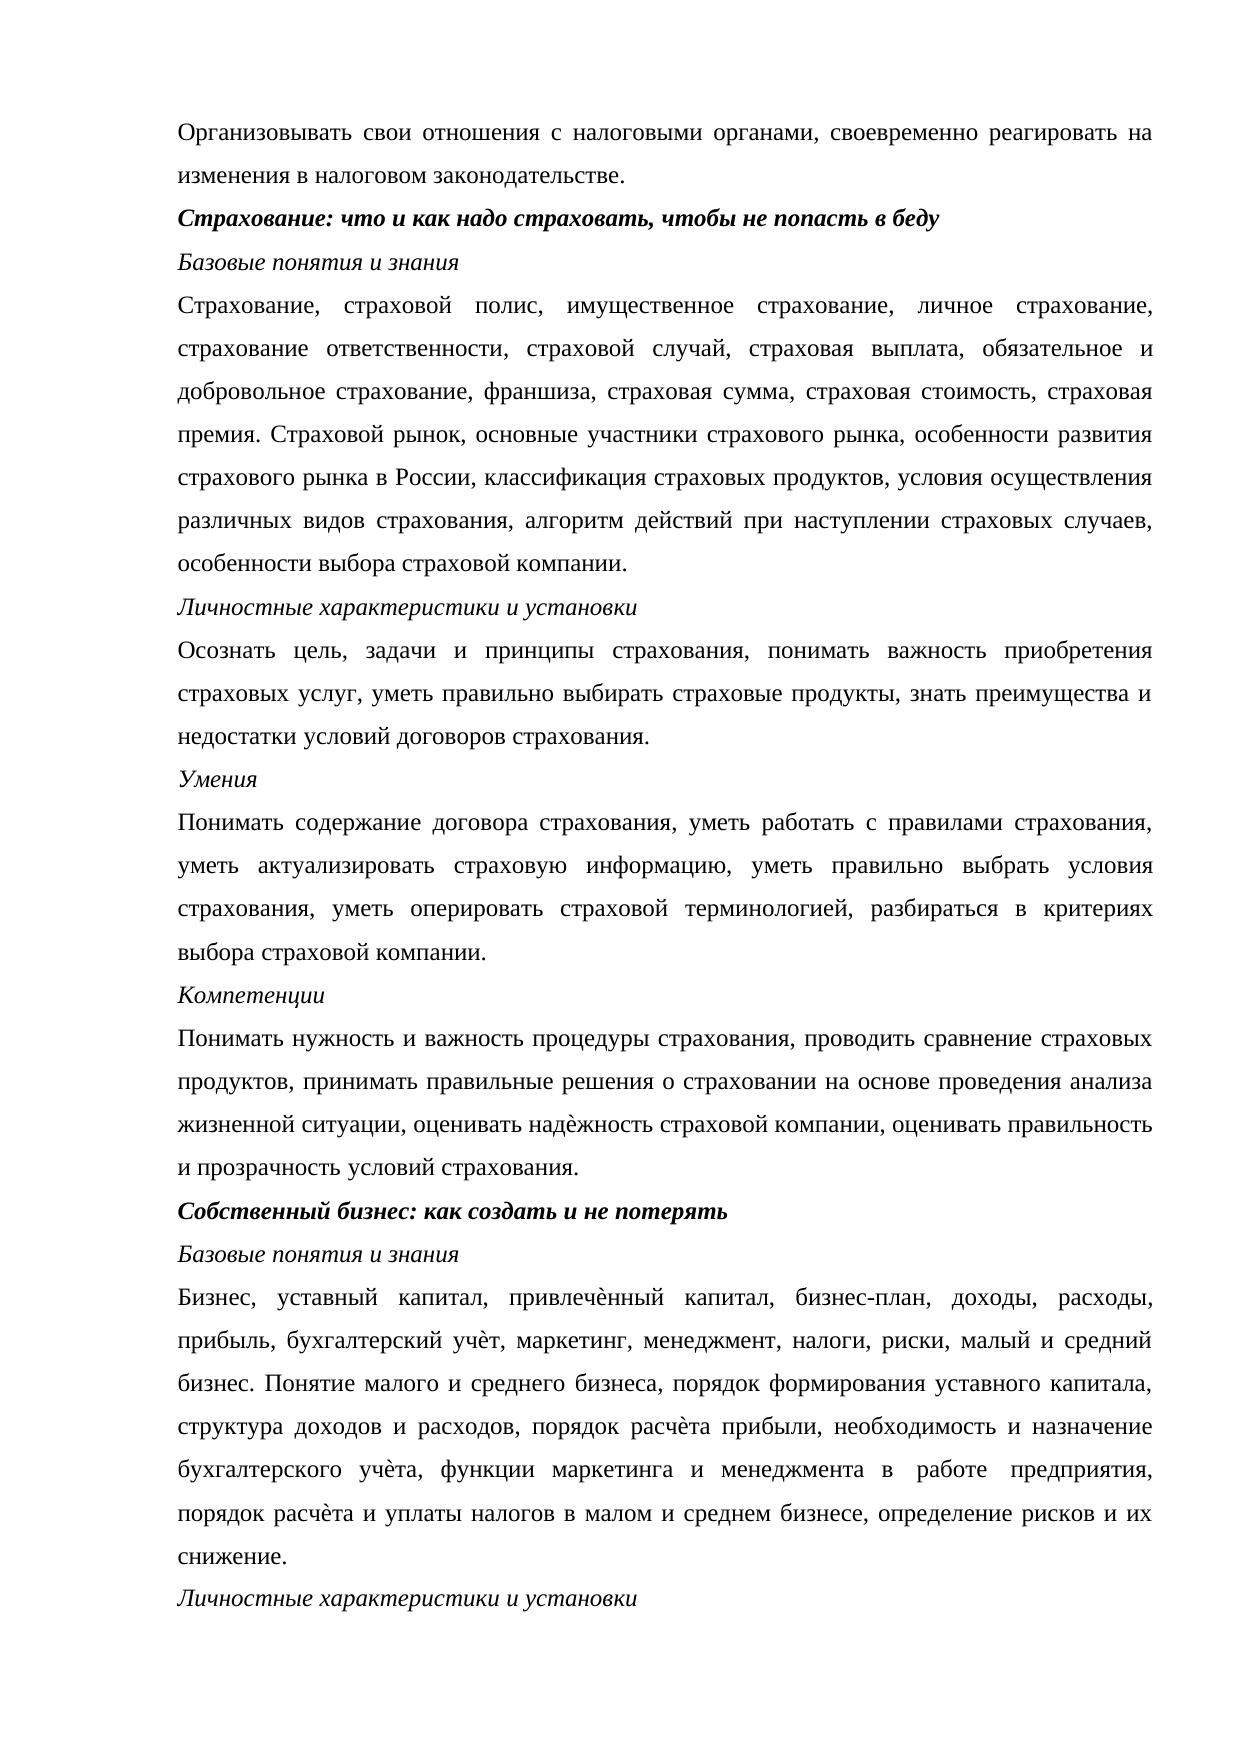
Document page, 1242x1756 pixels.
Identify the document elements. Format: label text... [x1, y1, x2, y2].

text Осознать цель, задачи и принципы страхования, понимать важность приобретения страховых услуг, уметь правильно выбирать страховые продукты, знать преимущества и недостатки условий договоров страхования. [177, 635, 1152, 750]
text Собственный бизнес: как создать и не потерять [177, 1196, 1217, 1225]
text Базовые понятия и знания [177, 1239, 1217, 1267]
text Понимать нужность и важность процедуры страхования, проводить сравнение страховых продуктов, принимать правильные решения о страховании на основе проведения анализа жизненной ситуации, оценивать надѐжность страховой компании, оценивать правильность и прозрачность условий страхования. [177, 1023, 1153, 1181]
text Понимать содержание договора страхования, уметь работать с правилами страхования, уметь актуализировать страховую информацию, уметь правильно выбрать условия страхования, уметь оперировать страховой терминологией, разбираться в критериях выбора страховой компании. [177, 807, 1153, 965]
text Страхование: что и как надо страховать, чтобы не попасть в беду [177, 204, 1217, 233]
text Страхование, страховой полис, имущественное страхование, личное страхование, страхование ответственности, страховой случай, страховая выплата, обязательное и добровольное страхование, франшиза, страховая сумма, страховая стоимость, страховая премия. Страховой рынок, основные участники страхового рынка, особенности развития страхового рынка в России, классификация страховых продуктов, условия осуществления различных видов страхования, алгоритм действий при наступлении страховых случаев, особенности выбора страховой компании. [177, 290, 1153, 577]
text Личностные характеристики и установки [177, 592, 1217, 621]
text Организовывать свои отношения с налоговыми органами, своевременно реагировать на изменения в налоговом законодательстве. [177, 117, 1153, 189]
text Базовые понятия и знания [177, 247, 1217, 275]
text Компетенции [177, 980, 1217, 1009]
text Личностные характеристики и установки [177, 1584, 1217, 1612]
text Умения [177, 764, 1217, 793]
text Бизнес, уставный капитал, привлечѐнный капитал, бизнес-план, доходы, расходы, прибыль, бухгалтерский учѐт, маркетинг, менеджмент, налоги, риски, малый и средний бизнес. Понятие малого и среднего бизнеса, порядок формирования уставного капитала, структура доходов и расходов, порядок расчѐта прибыли, необходимость и назначение бухгалтерского учѐта, функции маркетинга и менеджмента в работе предприятия, порядок расчѐта и уплаты налогов в малом и среднем бизнесе, определение рисков и их снижение. [177, 1282, 1153, 1569]
